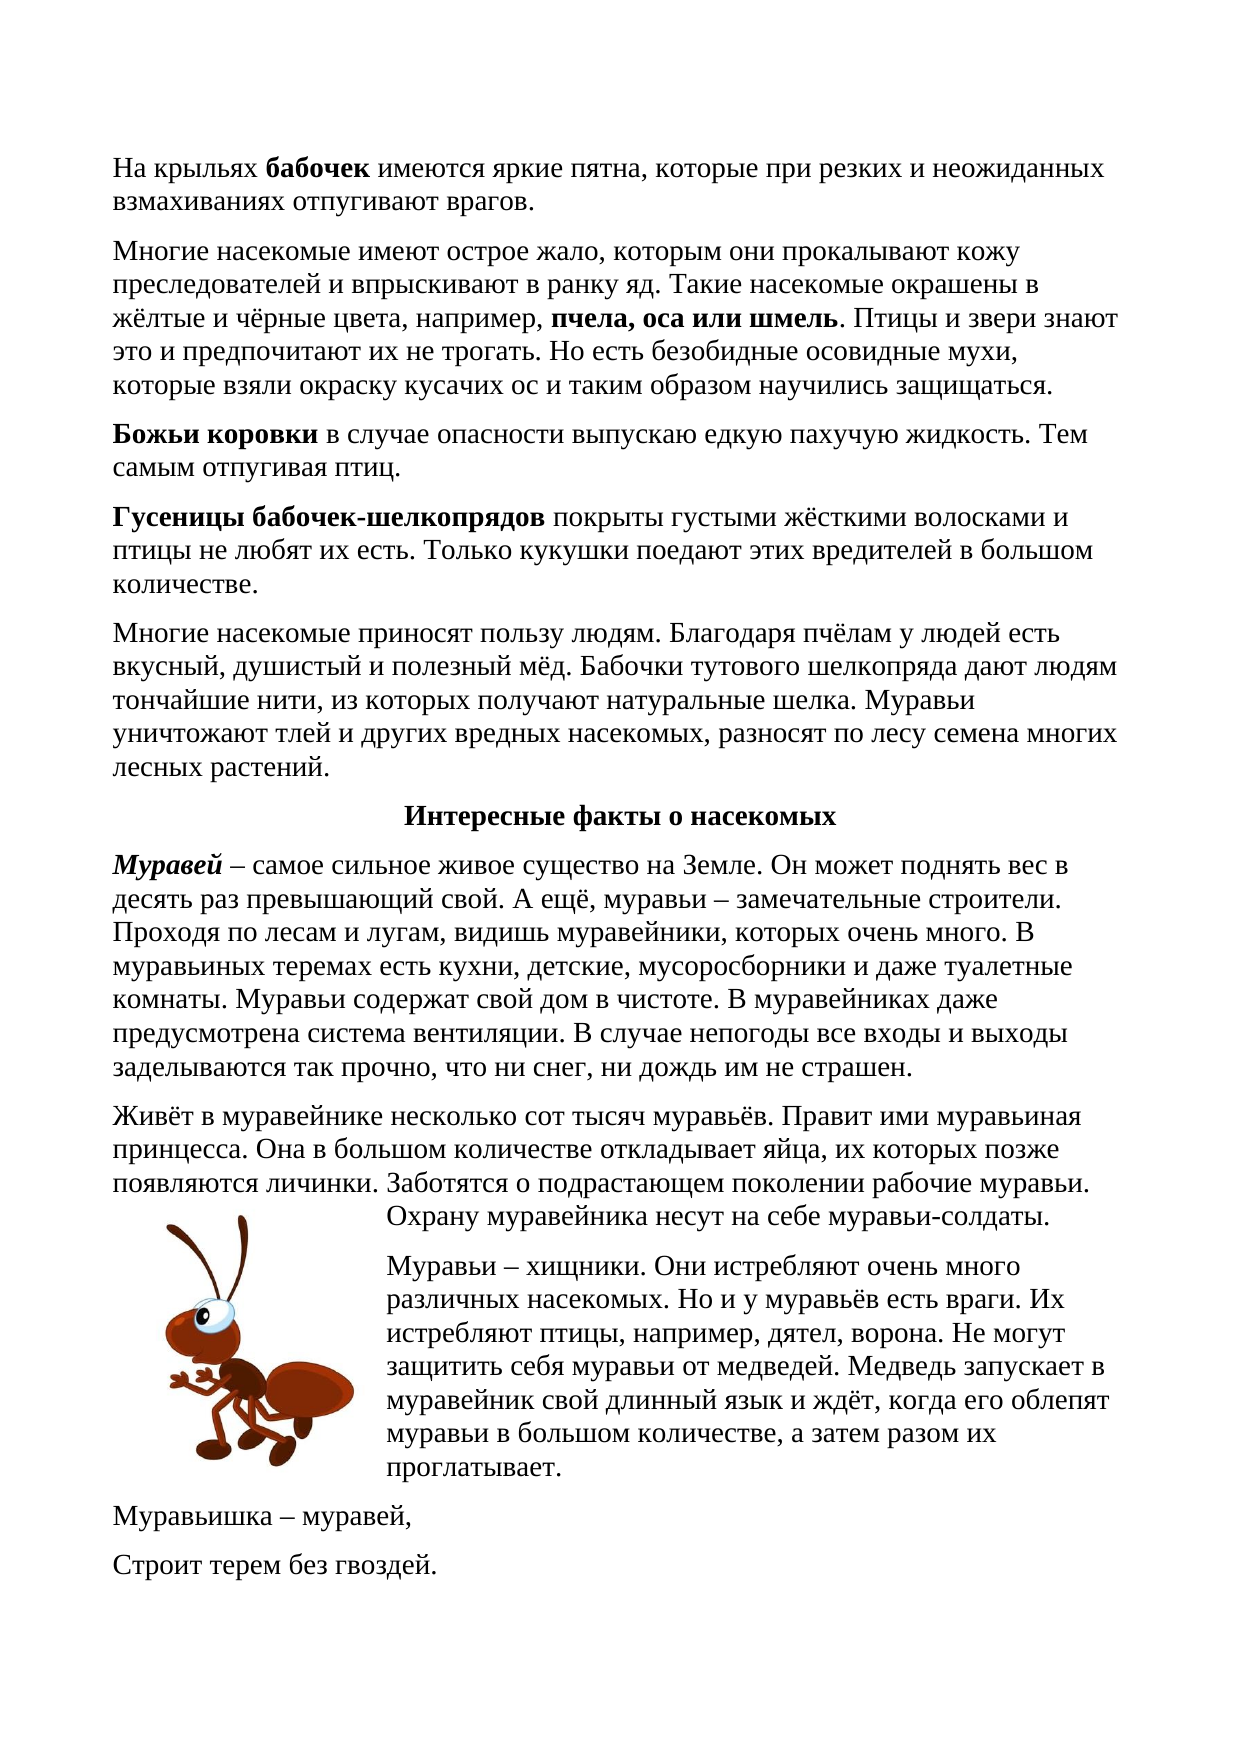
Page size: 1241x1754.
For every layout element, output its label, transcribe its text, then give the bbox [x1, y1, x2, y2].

text Многие насекомые приносят пользу людям. Благодаря пчёлам у людей есть вкусный, душистый и полезный мёд. Бабочки тутового шелкопряда дают людям тончайшие нити, из которых получают натуральные шелка. Муравьи уничтожают тлей и других вредных насекомых, разносят по лесу семена многих лесных растений. [112, 615, 1128, 783]
text Муравей – самое сильное живое существо на Земле. Он может поднять вес в десять раз превышающий свой. А ещё, муравьи – замечательные строители. Проходя по лесам и лугам, видишь муравейники, которых очень много. В муравьиных теремах есть кухни, детские, мусоросборники и даже туалетные комнаты. Муравьи содержат свой дом в чистоте. В муравейниках даже предусмотрена система вентиляции. В случае непогоды все входы и выходы заделываются так прочно, что ни снег, ни дождь им не страшен. [112, 847, 1128, 1082]
text Муравьишка – муравей, [112, 1498, 1128, 1532]
text Гусеницы бабочек-шелкопрядов покрыты густыми жёсткими волосками и птицы не любят их есть. Только кукушки поедают этих вредителей в большом количестве. [112, 499, 1128, 599]
text Многие насекомые имеют острое жало, которым они прокалывают кожу преследователей и впрыскивают в ранку яд. Такие насекомые окрашены в жёлтые и чёрные цвета, например, пчела, оса или шмель. Птицы и звери знают это и предпочитают их не трогать. Но есть безобидные осовидные мухи, которые взяли окраску кусачих ос и таким образом научились защищаться. [112, 233, 1128, 400]
picture [112, 1198, 386, 1496]
text Муравьи – хищники. Они истребляют очень много различных насекомых. Но и у муравьёв есть враги. Их истребляют птицы, например, дятел, ворона. Не могут защитить себя муравьи от медведей. Медведь запускает в муравейник свой длинный язык и ждёт, когда его облепят муравьи в большом количестве, а затем разом их проглатывает. [386, 1248, 1128, 1482]
text Строит терем без гвоздей. [112, 1547, 1128, 1581]
text Живёт в муравейнике несколько сот тысяч муравьёв. Правит ими муравьиная принцесса. Она в большом количестве откладывает яйца, их которых позже появляются личинки. Заботятся о подрастающем поколении рабочие муравьи. Охрану муравейника несут на себе муравьи-солдаты. [112, 1098, 1128, 1232]
text На крыльях бабочек имеются яркие пятна, которые при резких и неожиданных взмахиваниях отпугивают врагов. [112, 150, 1128, 217]
text Интересные факты о насекомых [112, 798, 1128, 832]
text Божьи коровки в случае опасности выпускаю едкую пахучую жидкость. Тем самым отпугивая птиц. [112, 416, 1128, 483]
